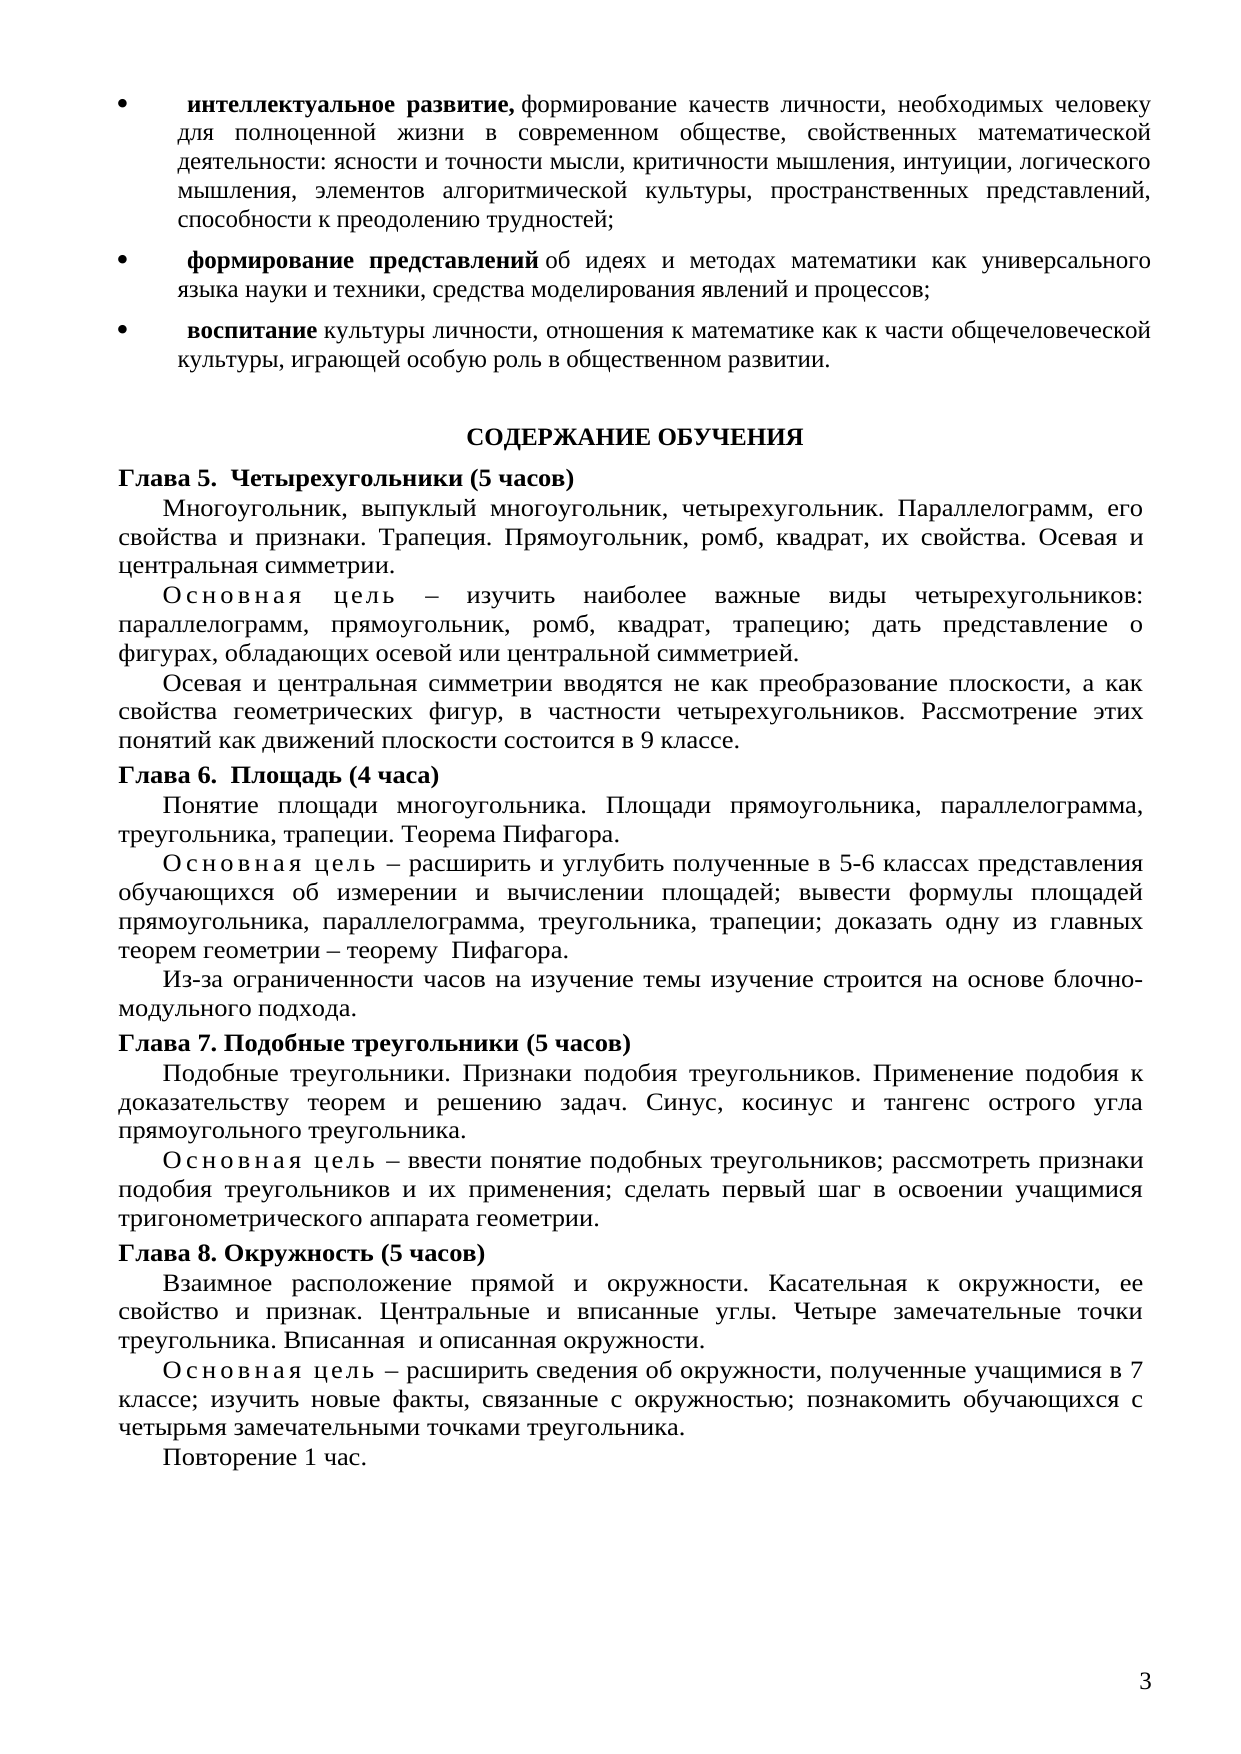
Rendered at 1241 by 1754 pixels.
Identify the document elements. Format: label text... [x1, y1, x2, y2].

text Взаимное расположение прямой и окружности. Касательная к окружности, ее свойство и признак. Центральные и вписанные углы. Четыре замечательные точки треугольника. Вписанная и описанная окружности. [118, 1268, 1144, 1354]
text Глава 8. Окружность (5 часов) [118, 1238, 1144, 1267]
text  интеллектуальное развитие, формирование качеств личности, необходимых человеку для полноценной жизни в современном обществе, свойственных математической деятельности: ясности и точности мысли, критичности мышления, интуиции, логического мышления, элементов алгоритмической культуры, пространственных представлений, способности к преодолению трудностей; [118, 89, 1152, 232]
text Основная цель – расширить и углубить полученные в 5-6 классах представления обучающихся об измерении и вычислении площадей; вывести формулы площадей прямоугольника, параллелограмма, треугольника, трапеции; доказать одну из главных теорем геометрии – теорему Пифагора. [118, 848, 1144, 963]
text Глава 5. Четырехугольники (5 часов) [118, 463, 1144, 492]
text Повторение 1 час. [118, 1442, 1144, 1471]
text Основная цель – ввести понятие подобных треугольников; рассмотреть признаки подобия треугольников и их применения; сделать первый шаг в освоении учащимися тригонометрического аппарата геометрии. [118, 1145, 1144, 1232]
text Глава 6. Площадь (4 часа) [118, 760, 1144, 789]
text Основная цель – изучить наиболее важные виды четырехугольников: параллелограмм, прямоугольник, ромб, квадрат, трапецию; дать представление о фигурах, обладающих осевой или центральной симметрией. [118, 580, 1144, 667]
text Осевая и центральная симметрии вводятся не как преобразование плоскости, а как свойства геометрических фигур, в частности четырехугольников. Рассмотрение этих понятий как движений плоскости состоится в 9 классе. [118, 668, 1144, 754]
text Из-за ограниченности часов на изучение темы изучение строится на основе блочно-модульного подхода. [118, 964, 1144, 1022]
text Многоугольник, выпуклый многоугольник, четырехугольник. Параллелограмм, его свойства и признаки. Трапеция. Прямоугольник, ромб, квадрат, их свойства. Осевая и центральная симметрии. [118, 493, 1144, 579]
subtitle СОДЕРЖАНИЕ ОБУЧЕНИЯ [118, 422, 1152, 451]
text  воспитание культуры личности, отношения к математике как к части общечеловеческой культуры, играющей особую роль в общественном развитии. [118, 315, 1152, 372]
text Подобные треугольники. Признаки подобия треугольников. Применение подобия к доказательству теорем и решению задач. Синус, косинус и тангенс острого угла прямоугольного треугольника. [118, 1058, 1144, 1144]
text Понятие площади многоугольника. Площади прямоугольника, параллелограмма, треугольника, трапеции. Теорема Пифагора. [118, 790, 1144, 847]
text  формирование представлений об идеях и методах математики как универсального языка науки и техники, средства моделирования явлений и процессов; [118, 245, 1152, 302]
text Основная цель – расширить сведения об окружности, полученные учащимися в 7 классе; изучить новые факты, связанные с окружностью; познакомить обучающихся с четырьмя замечательными точками треугольника. [118, 1355, 1144, 1441]
text Глава 7. Подобные треугольники (5 часов) [118, 1028, 1144, 1057]
